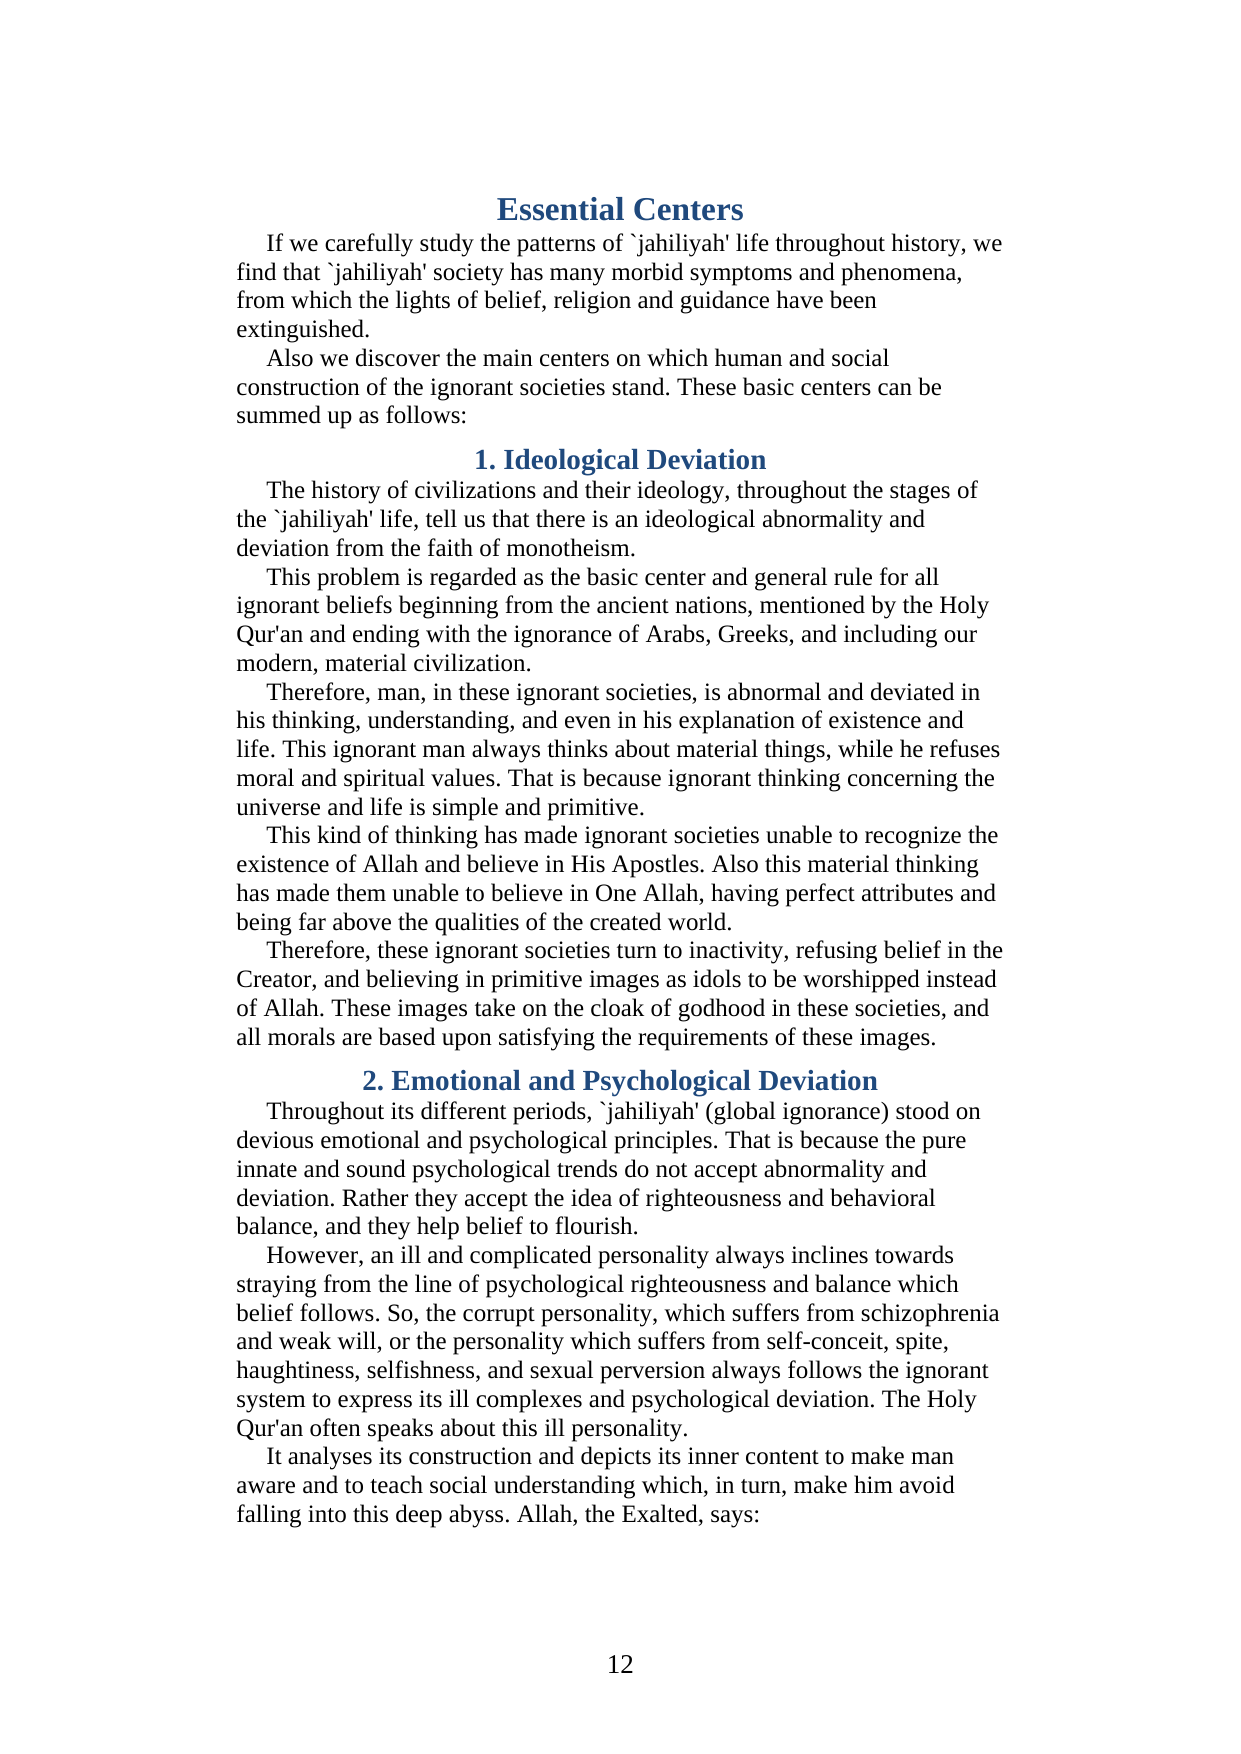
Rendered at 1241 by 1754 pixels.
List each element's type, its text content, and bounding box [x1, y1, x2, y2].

text However, an ill and complicated personality always inclines towards straying from the line of psychological righteousness and balance which belief follows. So, the corrupt personality, which suffers from schizophrenia and weak will, or the personality which suffers from self-conceit, spite, haughtiness, selfishness, and sexual perversion always follows the ignorant system to express its ill complexes and psychological deviation. The Holy Qur'an often speaks about this ill personality. [236, 1240, 1004, 1441]
text Also we discover the main centers on which human and social construction of the ignorant societies stand. These basic centers can be summed up as follows: [236, 343, 1004, 429]
text The history of civilizations and their ideology, throughout the stages of the `jahiliyah' life, tell us that there is an ideological abnormality and deviation from the faith of monotheism. [236, 475, 1004, 562]
subtitle Essential Centers [236, 190, 1004, 228]
text It analyses its construction and depicts its inner content to make man aware and to teach social understanding which, in turn, make him avoid falling into this deep abyss. Allah, the Exalted, says: [236, 1441, 1004, 1528]
text Therefore, these ignorant societies turn to inactivity, refusing belief in the Creator, and believing in primitive images as idols to be worshipped instead of Allah. These images take on the cloak of godhood in these societies, and all morals are based upon satisfying the requirements of these images. [236, 935, 1004, 1050]
text This problem is regarded as the basic center and general rule for all ignorant beliefs beginning from the ancient nations, mentioned by the Holy Qur'an and ending with the ignorance of Arabs, Greeks, and including our modern, material civilization. [236, 562, 1004, 677]
subtitle 1. Ideological Deviation [236, 442, 1004, 475]
text This kind of thinking has made ignorant societies unable to recognize the existence of Allah and believe in His Apostles. Also this material thinking has made them unable to believe in One Allah, having perfect attributes and being far above the qualities of the created world. [236, 820, 1004, 935]
text If we carefully study the patterns of `jahiliyah' life throughout history, we find that `jahiliyah' society has many morbid symptoms and phenomena, from which the lights of belief, religion and guidance have been extinguished. [236, 228, 1004, 343]
subtitle 2. Emotional and Psychological Deviation [236, 1063, 1004, 1096]
text Throughout its different periods, `jahiliyah' (global ignorance) stood on devious emotional and psychological principles. That is because the pure innate and sound psychological trends do not accept abnormality and deviation. Rather they accept the idea of righteousness and behavioral balance, and they help belief to flourish. [236, 1096, 1004, 1240]
text Therefore, man, in these ignorant societies, is abnormal and deviated in his thinking, understanding, and even in his explanation of existence and life. This ignorant man always thinks about material things, while he refuses moral and spiritual values. That is because ignorant thinking concerning the universe and life is simple and primitive. [236, 677, 1004, 820]
